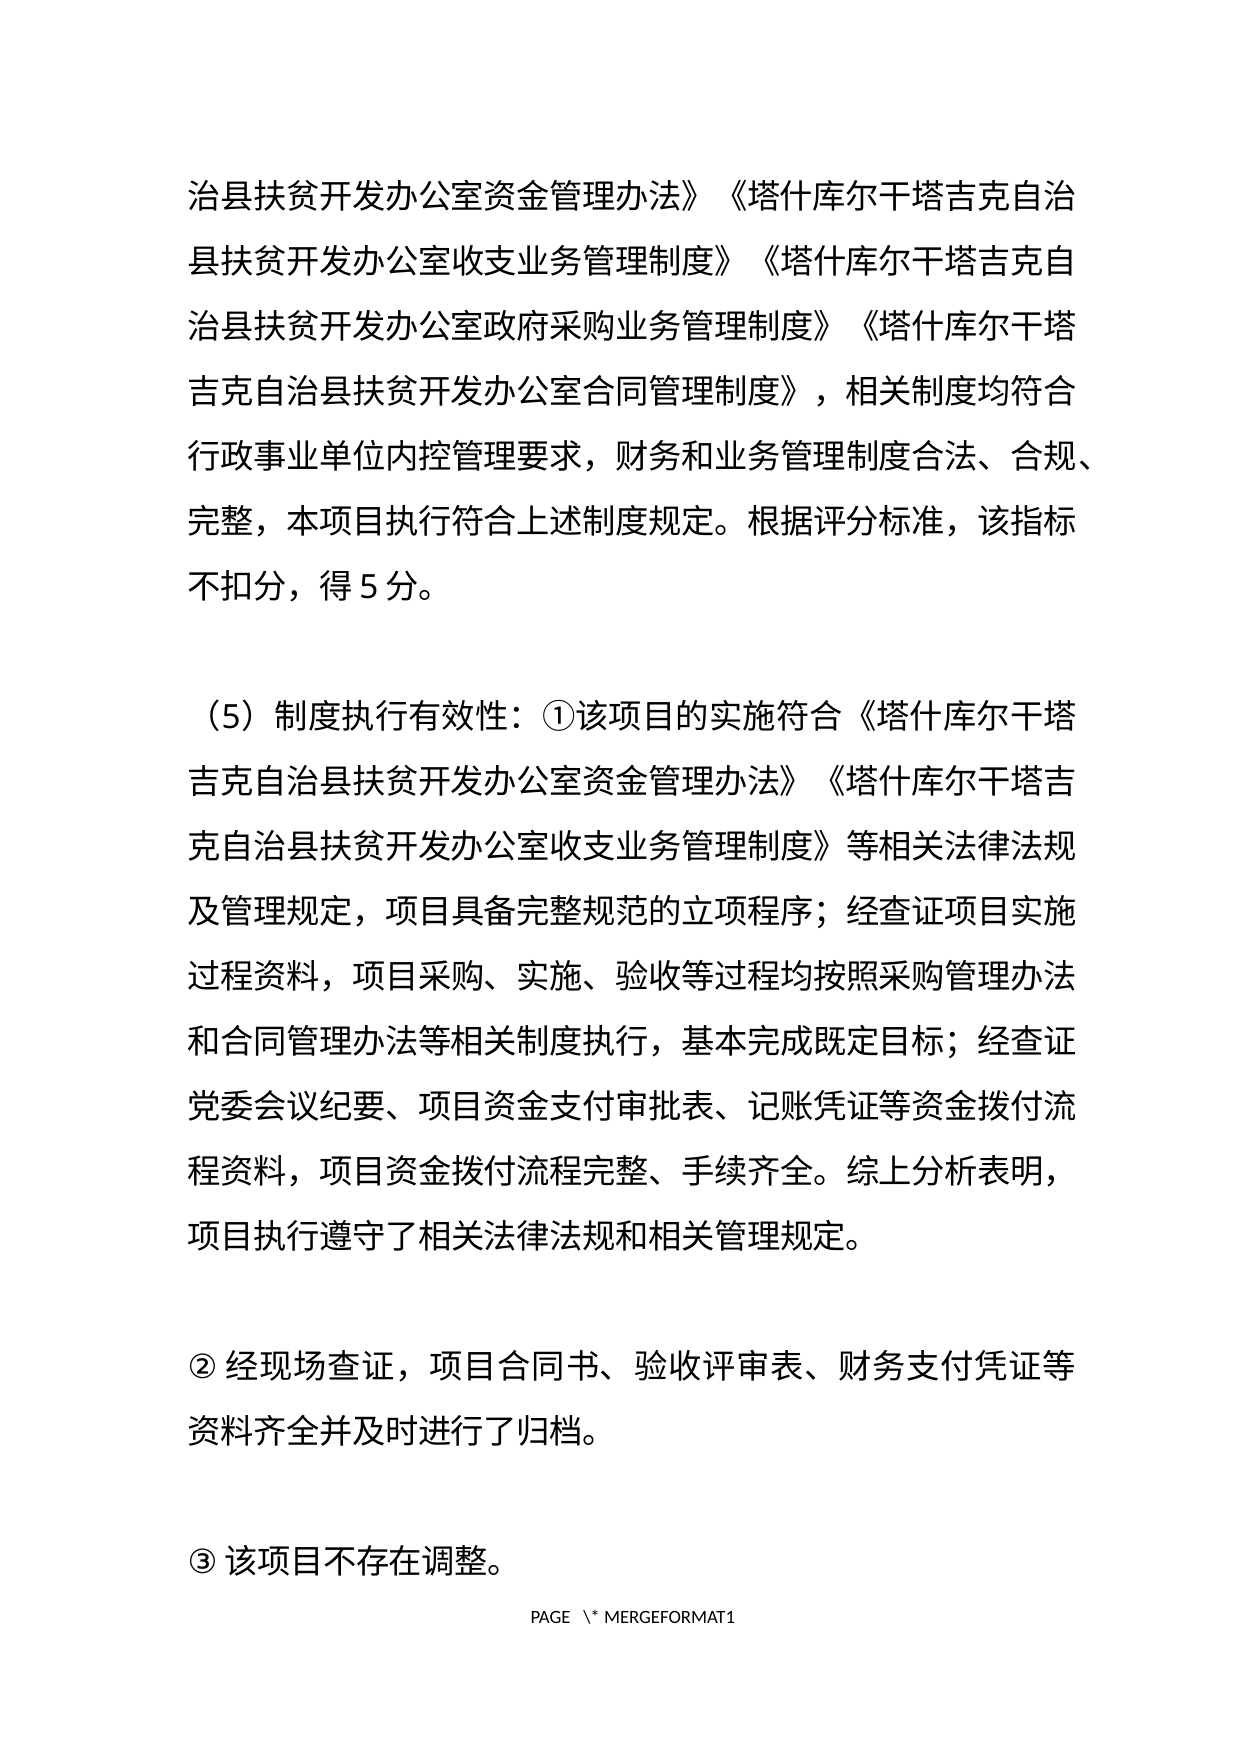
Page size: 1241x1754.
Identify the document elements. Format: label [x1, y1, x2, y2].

text [187, 162, 1078, 1592]
